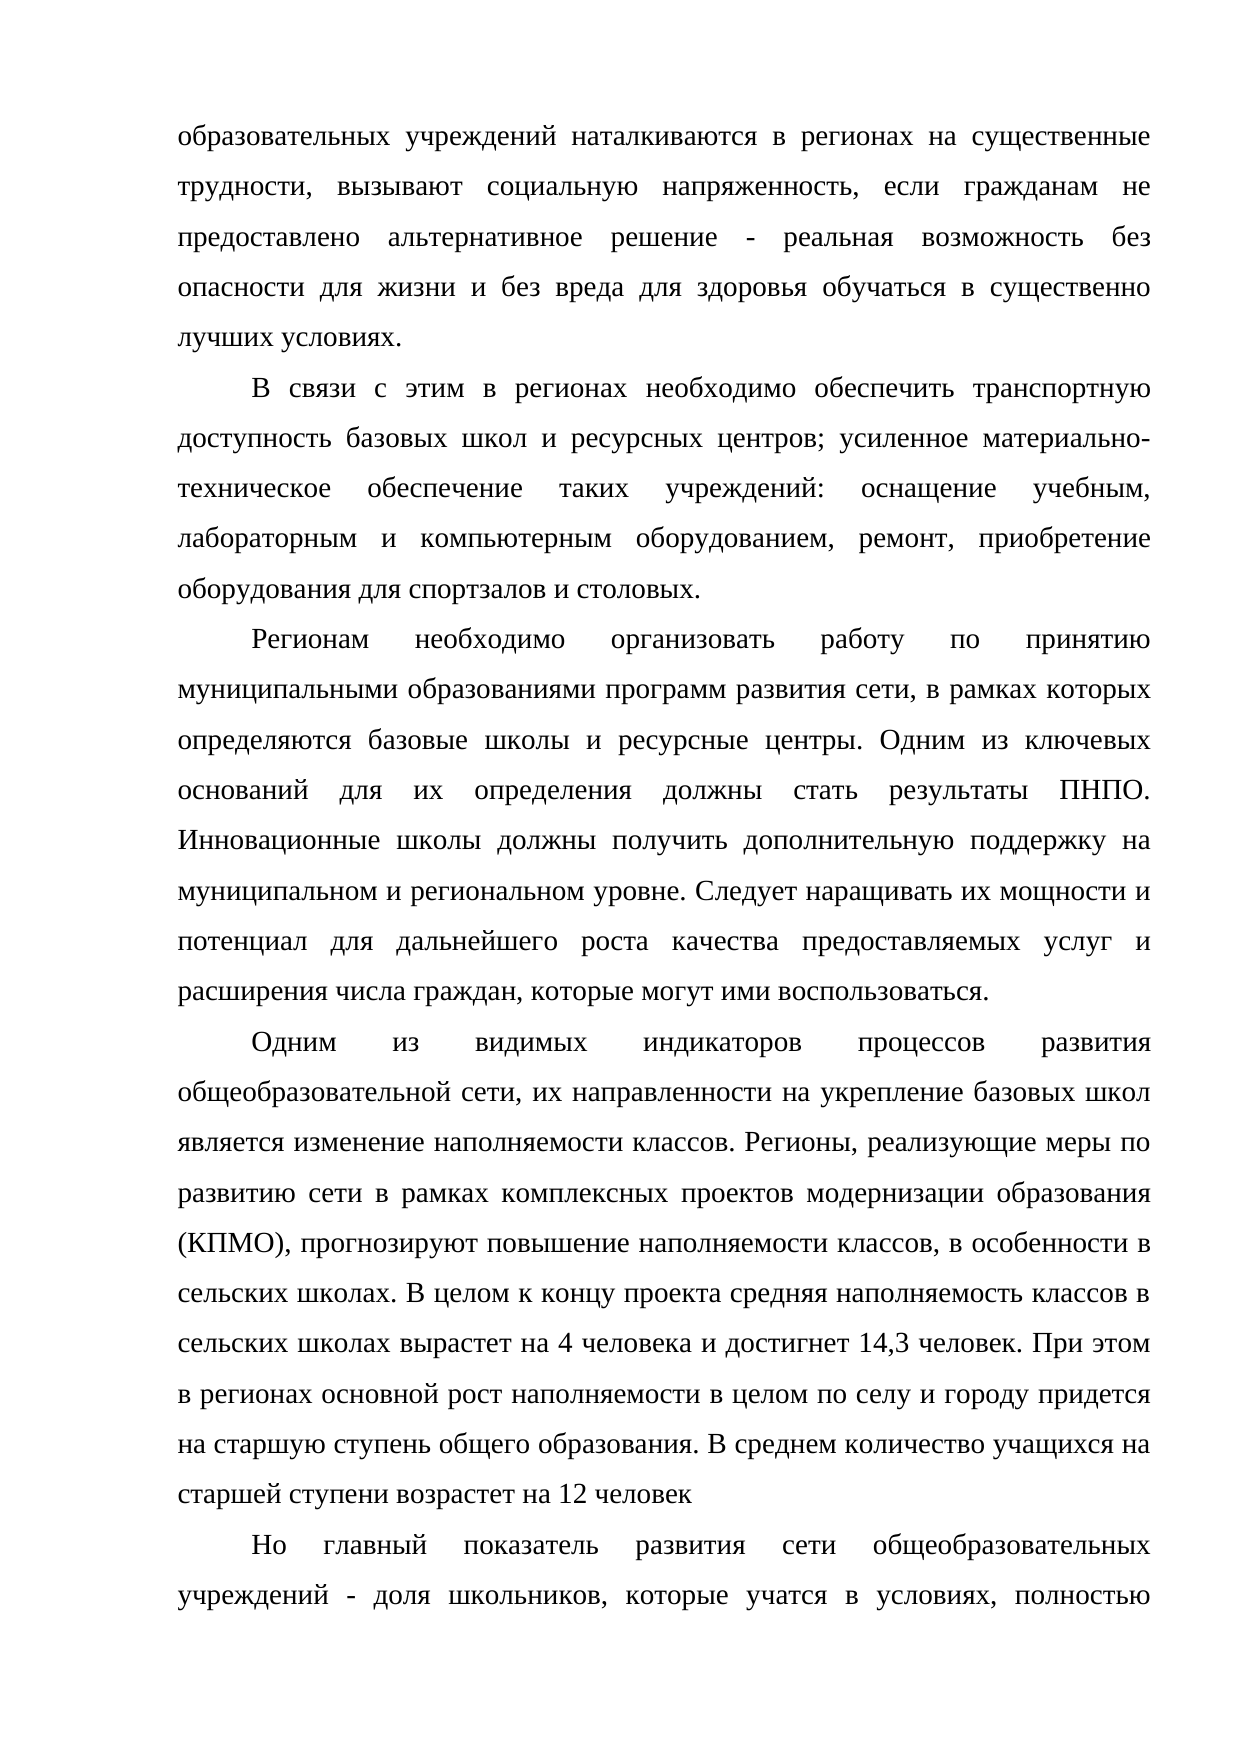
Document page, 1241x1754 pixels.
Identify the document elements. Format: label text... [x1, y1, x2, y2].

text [177, 1527, 1152, 1611]
text В связи с этим в регионах необходимо обеспечить транспортную доступность базовых школ и ресурсных центров; усиленное материально-техническое обеспечение таких учреждений: оснащение учебным, лабораторным и компьютерным оборудованием, ремонт, приобретение оборудования для спортзалов и столовых. [177, 370, 1152, 604]
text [177, 118, 1152, 353]
text Регионам необходимо организовать работу по принятию муниципальными образованиями программ развития сети, в рамках которых определяются базовые школы и ресурсные центры. Одним из ключевых оснований для их определения должны стать результаты ПНПО. Инновационные школы должны получить дополнительную поддержку на муниципальном и региональном уровне. Следует наращивать их мощности и потенциал для дальнейшего роста качества предоставляемых услуг и расширения числа граждан, которые могут ими воспользоваться. [177, 621, 1152, 1007]
text Одним из видимых индикаторов процессов развития общеобразовательной сети, их направленности на укрепление базовых школ является изменение наполняемости классов. Регионы, реализующие меры по развитию сети в рамках комплексных проектов модернизации образования (КПМО), прогнозируют повышение наполняемости классов, в особенности в сельских школах. В целом к концу проекта средняя наполняемость классов в сельских школах вырастет на 4 человека и достигнет 14,3 человек. При этом в регионах основной рост наполняемости в целом по селу и городу придется на старшую ступень общего образования. В среднем количество учащихся на старшей ступени возрастет на 12 человек [177, 1024, 1152, 1510]
